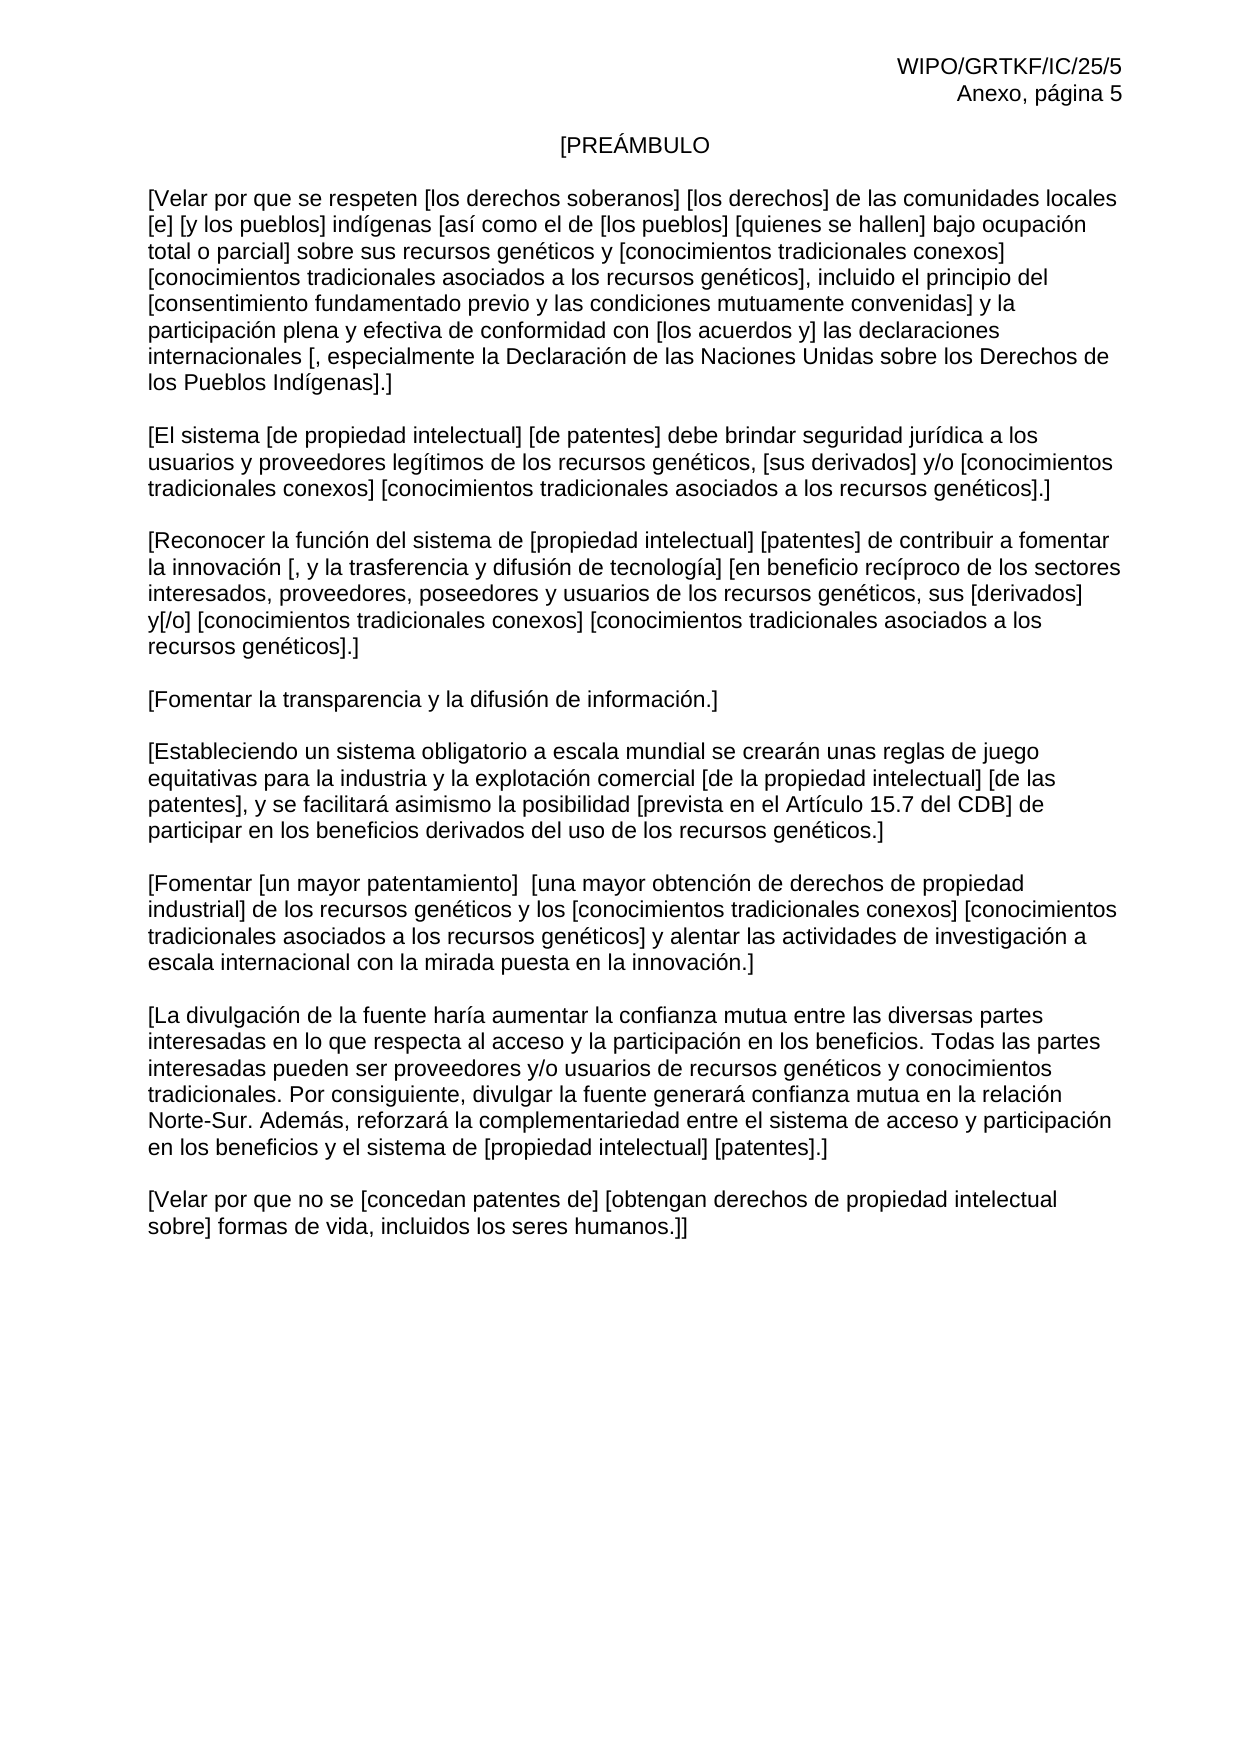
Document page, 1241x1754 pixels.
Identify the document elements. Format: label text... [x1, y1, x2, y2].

text [El sistema [de propiedad intelectual] [de patentes] debe brindar seguridad jurídica a los usuarios y proveedores legítimos de los recursos genéticos, [sus derivados] y/o [conocimientos tradicionales conexos] [conocimientos tradicionales asociados a los recursos genéticos].] [148, 422, 1122, 501]
text [PREÁMBULO [148, 132, 1122, 158]
text [Velar por que se respeten [los derechos soberanos] [los derechos] de las comunidades locales [e] [y los pueblos] indígenas [así como el de [los pueblos] [quienes se hallen] bajo ocupación total o parcial] sobre sus recursos genéticos y [conocimientos tradicionales conexos] [conocimientos tradicionales asociados a los recursos genéticos], incluido el principio del [consentimiento fundamentado previo y las condiciones mutuamente convenidas] y la participación plena y efectiva de conformidad con [los acuerdos y] las declaraciones internacionales [, especialmente la Declaración de las Naciones Unidas sobre los Derechos de los Pueblos Indígenas].] [148, 185, 1122, 396]
text [Velar por que no se [concedan patentes de] [obtengan derechos de propiedad intelectual sobre] formas de vida, incluidos los seres humanos.]] [148, 1186, 1122, 1239]
text [La divulgación de la fuente haría aumentar la confianza mutua entre las diversas partes interesadas en lo que respecta al acceso y la participación en los beneficios. Todas las partes interesadas pueden ser proveedores y/o usuarios de recursos genéticos y conocimientos tradicionales. Por consiguiente, divulgar la fuente generará confianza mutua en la relación Norte-Sur. Además, reforzará la complementariedad entre el sistema de acceso y participación en los beneficios y el sistema de [propiedad intelectual] [patentes].] [148, 1002, 1122, 1160]
text [Reconocer la función del sistema de [propiedad intelectual] [patentes] de contribuir a fomentar la innovación [, y la trasferencia y difusión de tecnología] [en beneficio recíproco de los sectores interesados, proveedores, poseedores y usuarios de los recursos genéticos, sus [derivados] y[/o] [conocimientos tradicionales conexos] [conocimientos tradicionales asociados a los recursos genéticos].] [148, 527, 1122, 659]
text [Fomentar la transparencia y la difusión de información.] [148, 686, 1122, 712]
text [Fomentar [un mayor patentamiento] [una mayor obtención de derechos de propiedad industrial] de los recursos genéticos y los [conocimientos tradicionales conexos] [conocimientos tradicionales asociados a los recursos genéticos] y alentar las actividades de investigación a escala internacional con la mirada puesta en la innovación.] [148, 870, 1122, 976]
text [Estableciendo un sistema obligatorio a escala mundial se crearán unas reglas de juego equitativas para la industria y la explotación comercial [de la propiedad intelectual] [de las patentes], y se facilitará asimismo la posibilidad [prevista en el Artículo 15.7 del CDB] de participar en los beneficios derivados del uso de los recursos genéticos.] [148, 738, 1122, 844]
